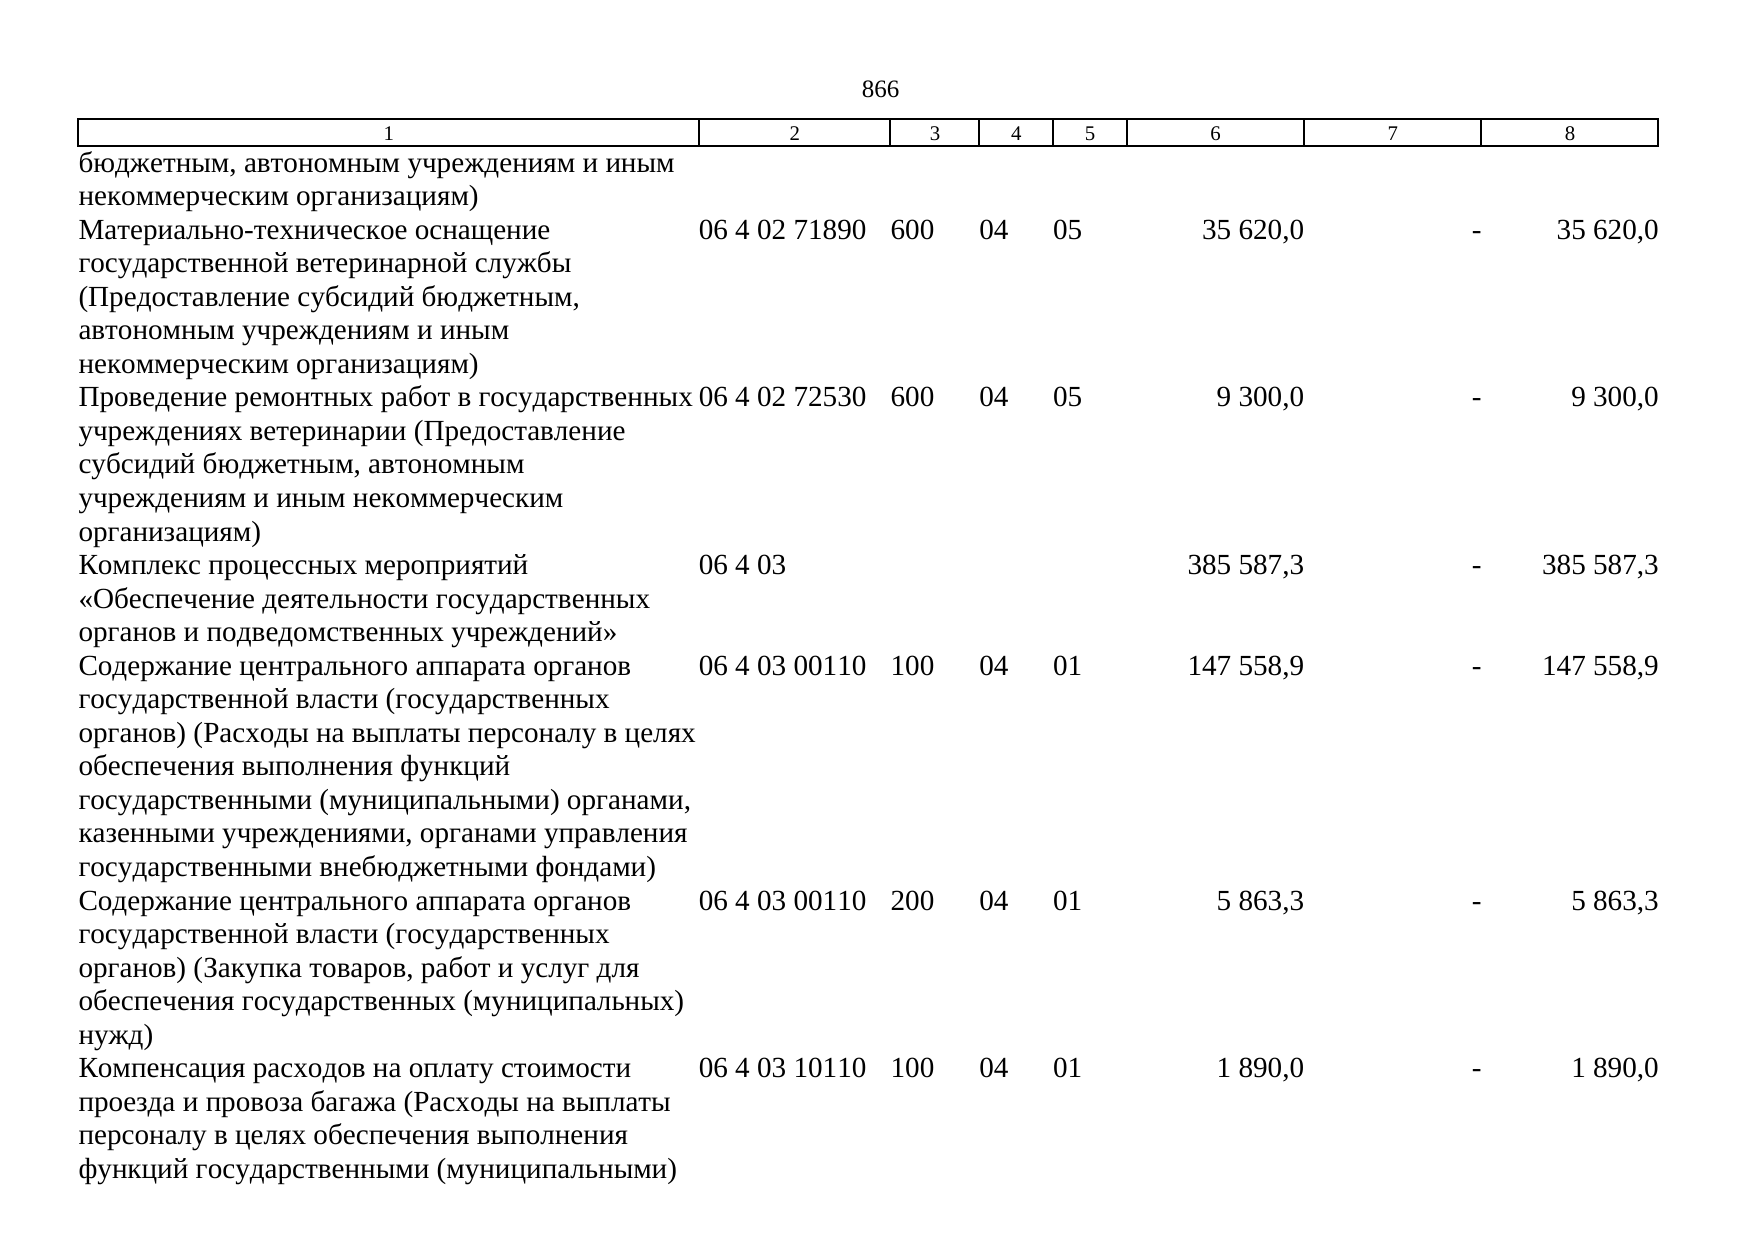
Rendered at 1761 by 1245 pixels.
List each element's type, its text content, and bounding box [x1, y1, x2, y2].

table_header 6 [1128, 120, 1303, 145]
table_header 2 [700, 120, 889, 145]
table_header 1 [79, 120, 698, 145]
table_header 3 [891, 120, 978, 145]
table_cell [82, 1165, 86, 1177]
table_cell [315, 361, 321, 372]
table_header 4 [980, 120, 1052, 145]
table_header 8 [1482, 120, 1657, 145]
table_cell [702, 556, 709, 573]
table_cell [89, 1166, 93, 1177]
table_header 7 [1305, 120, 1480, 145]
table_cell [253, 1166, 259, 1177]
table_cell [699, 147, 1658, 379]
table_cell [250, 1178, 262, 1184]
table_header 5 [1054, 120, 1126, 145]
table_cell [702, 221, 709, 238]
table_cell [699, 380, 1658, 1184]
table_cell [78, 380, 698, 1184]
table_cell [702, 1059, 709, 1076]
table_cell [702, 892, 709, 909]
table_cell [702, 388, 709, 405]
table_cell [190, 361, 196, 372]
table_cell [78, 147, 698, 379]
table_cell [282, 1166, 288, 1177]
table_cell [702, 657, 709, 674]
